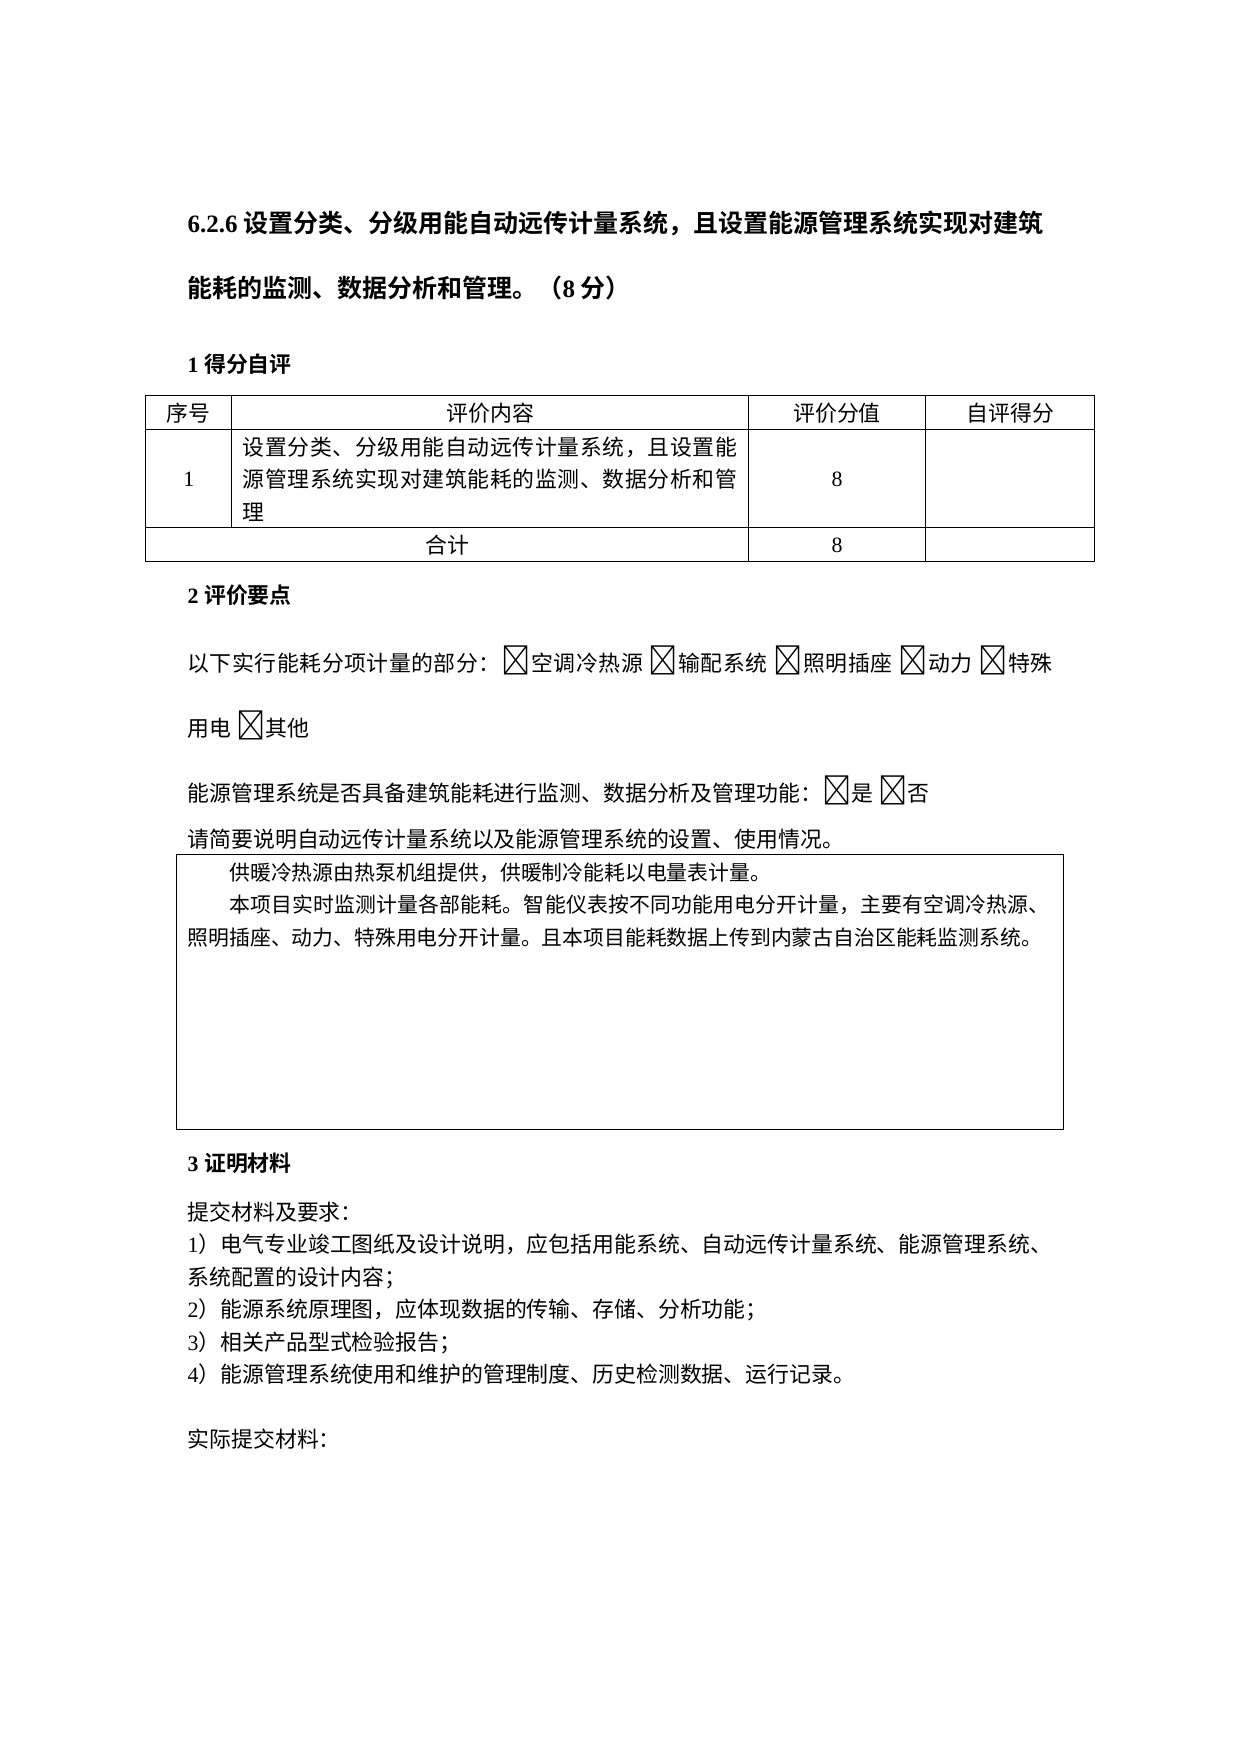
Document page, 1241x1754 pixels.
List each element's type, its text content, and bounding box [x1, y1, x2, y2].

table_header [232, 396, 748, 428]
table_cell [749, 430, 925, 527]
text 以下实行能耗分项计量的部分：空调冷热源 输配系统 照明插座 动力 特殊用电 其他 [187, 627, 1053, 757]
text 1 得分自评 [187, 346, 1053, 379]
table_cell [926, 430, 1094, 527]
text 1）电气专业竣工图纸及设计说明，应包括用能系统、自动远传计量系统、能源管理系统、系统配置的设计内容； [187, 1227, 1053, 1292]
text 3 证明材料 [187, 1146, 1053, 1178]
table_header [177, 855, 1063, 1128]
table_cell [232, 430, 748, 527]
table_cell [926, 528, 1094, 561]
text 4）能源管理系统使用和维护的管理制度、历史检测数据、运行记录。 [187, 1357, 1053, 1389]
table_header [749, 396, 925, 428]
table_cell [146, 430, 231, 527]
text 请简要说明自动远传计量系统以及能源管理系统的设置、使用情况。 [187, 822, 1053, 854]
text 3）相关产品型式检验报告； [187, 1324, 1053, 1357]
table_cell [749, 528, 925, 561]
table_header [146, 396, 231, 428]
text 提交材料及要求： [187, 1194, 1053, 1227]
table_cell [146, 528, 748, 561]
text 2 评价要点 [187, 578, 1053, 610]
text 能源管理系统是否具备建筑能耗进行监测、数据分析及管理功能：是 否 [187, 757, 1053, 822]
subtitle 6.2.6 设置分类、分级用能自动远传计量系统，且设置能源管理系统实现对建筑能耗的监测、数据分析和管理。（8分） [187, 189, 1053, 319]
text 实际提交材料： [187, 1422, 1053, 1454]
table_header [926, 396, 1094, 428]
text 2）能源系统原理图，应体现数据的传输、存储、分析功能； [187, 1292, 1053, 1324]
